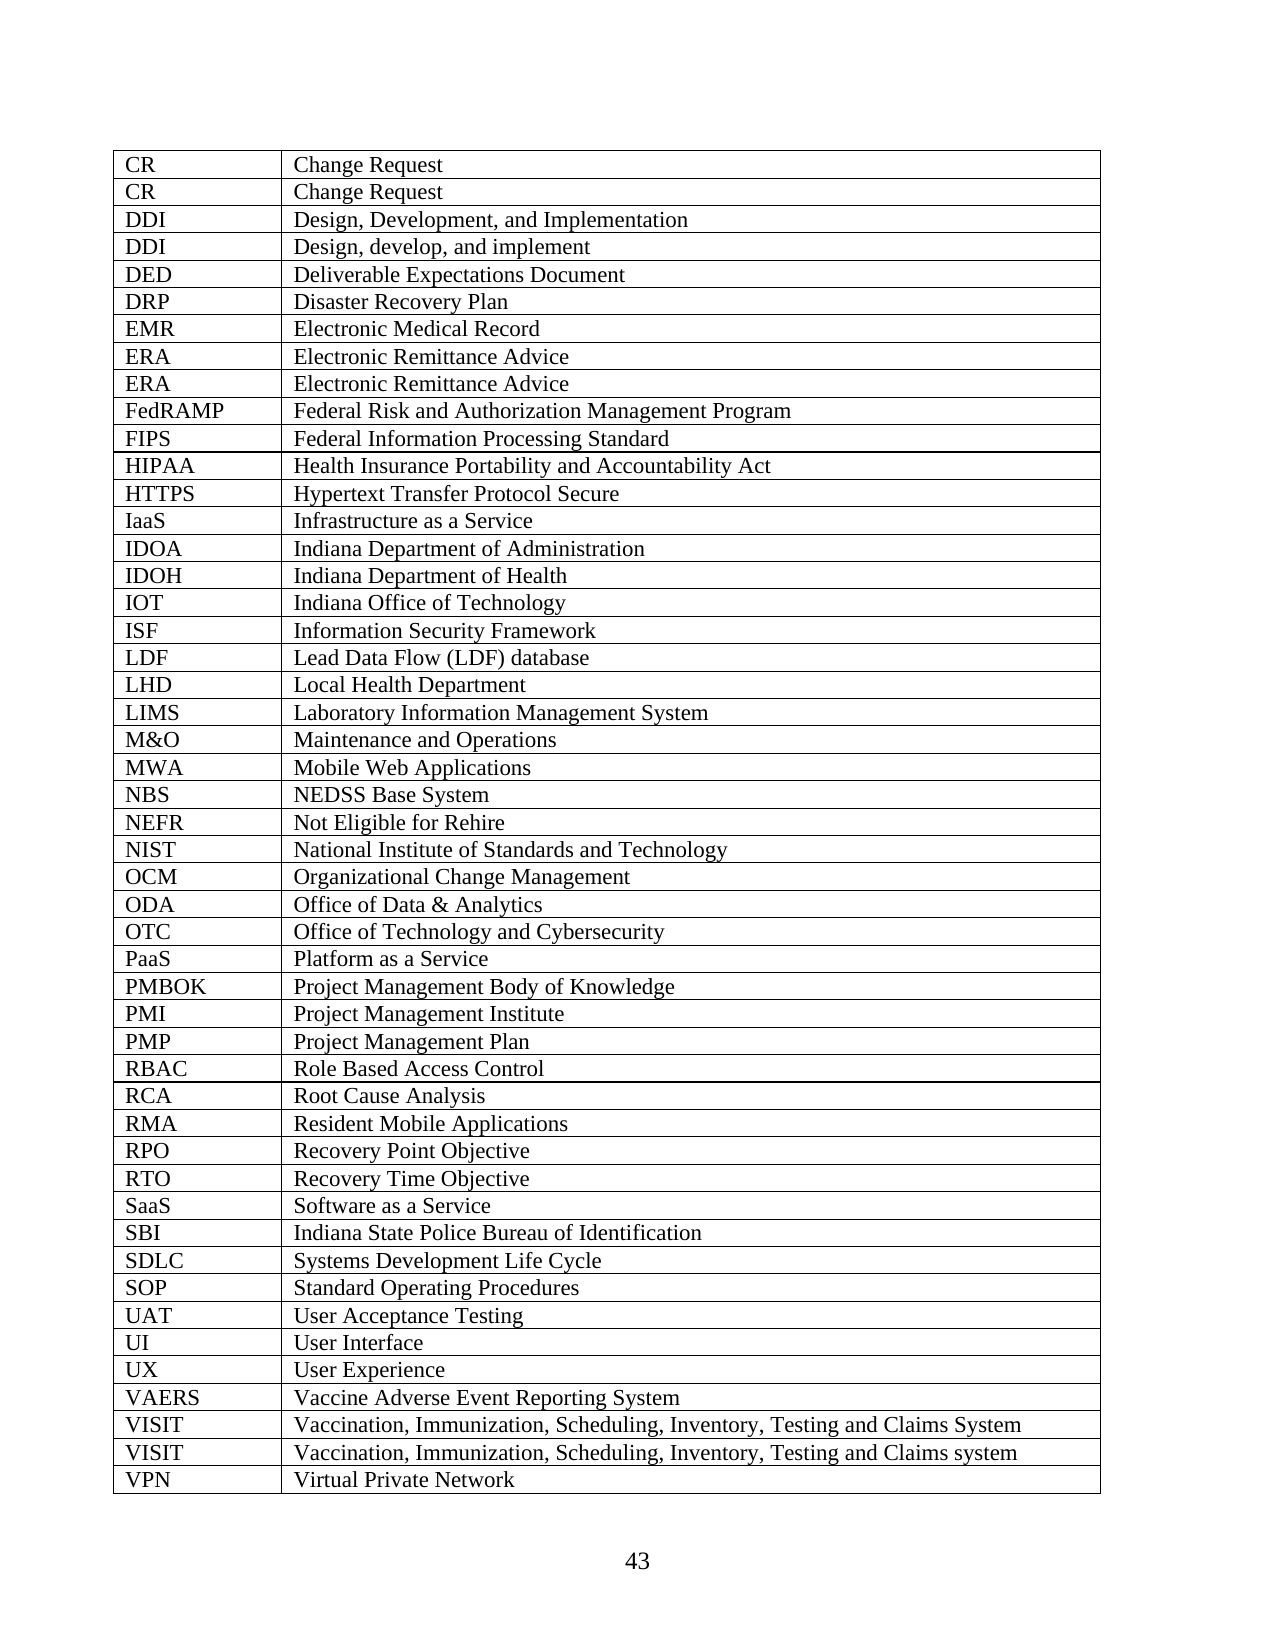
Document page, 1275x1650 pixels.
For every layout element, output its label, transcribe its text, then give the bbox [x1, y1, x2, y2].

table_cell IaaS [114, 507, 281, 533]
table_cell NEFR [114, 809, 281, 835]
table_cell LHD [114, 672, 281, 698]
table_cell VPN [114, 1466, 281, 1492]
table_cell PMI [114, 1000, 281, 1027]
table_cell Virtual Private Network [282, 1466, 1100, 1492]
table_cell Resident Mobile Applications [282, 1110, 1100, 1136]
table_cell NIST [114, 836, 281, 862]
table_cell VISIT [114, 1411, 281, 1438]
table_cell ERA [114, 343, 281, 369]
table_cell Indiana State Police Bureau of Identification [282, 1220, 1100, 1246]
table_cell OCM [114, 863, 281, 890]
table_cell Information Security Framework [282, 617, 1100, 643]
table_cell User Interface [282, 1329, 1100, 1355]
table_cell DDI [114, 233, 281, 259]
table_cell Deliverable Expectations Document [282, 261, 1100, 287]
table_cell FIPS [114, 425, 281, 451]
table_cell UI [114, 1329, 281, 1355]
table_cell Project Management Body of Knowledge [282, 973, 1100, 999]
table_cell FedRAMP [114, 398, 281, 424]
table_cell DDI [114, 206, 281, 232]
table_cell HTTPS [114, 480, 281, 506]
table_cell VAERS [114, 1384, 281, 1410]
table_cell Vaccination, Immunization, Scheduling, Inventory, Testing and Claims System [282, 1411, 1100, 1438]
table_cell MWA [114, 754, 281, 780]
table_cell NBS [114, 781, 281, 807]
table_cell Recovery Point Objective [282, 1137, 1100, 1164]
table_cell Laboratory Information Management System [282, 699, 1100, 725]
table_cell VISIT [114, 1439, 281, 1465]
table_cell Project Management Plan [282, 1028, 1100, 1054]
table_cell Indiana Department of Health [282, 562, 1100, 588]
table_cell Infrastructure as a Service [282, 507, 1100, 533]
table_cell PMP [114, 1028, 281, 1054]
table_cell Root Cause Analysis [282, 1083, 1100, 1109]
table_cell Design, Development, and Implementation [282, 206, 1100, 232]
table_cell Electronic Remittance Advice [282, 370, 1100, 397]
table_cell IDOH [114, 562, 281, 588]
table_cell IDOA [114, 535, 281, 561]
table_cell RCA [114, 1083, 281, 1109]
table_cell Indiana Department of Administration [282, 535, 1100, 561]
table_cell DED [114, 261, 281, 287]
table_cell EMR [114, 315, 281, 342]
table_cell Office of Data & Analytics [282, 891, 1100, 917]
table_cell Federal Information Processing Standard [282, 425, 1100, 451]
table_cell LDF [114, 644, 281, 671]
table_cell Mobile Web Applications [282, 754, 1100, 780]
table_cell Change Request [282, 179, 1100, 205]
table_cell Systems Development Life Cycle [282, 1247, 1100, 1273]
table_cell DRP [114, 288, 281, 314]
table_cell SaaS [114, 1192, 281, 1218]
table_cell Vaccine Adverse Event Reporting System [282, 1384, 1100, 1410]
table_cell PaaS [114, 946, 281, 972]
table_cell IOT [114, 589, 281, 616]
table_cell PMBOK [114, 973, 281, 999]
table_cell National Institute of Standards and Technology [282, 836, 1100, 862]
table_cell ERA [114, 370, 281, 397]
table_cell SDLC [114, 1247, 281, 1273]
table_cell Recovery Time Objective [282, 1165, 1100, 1191]
table_cell SBI [114, 1220, 281, 1246]
table_cell ISF [114, 617, 281, 643]
table_cell RTO [114, 1165, 281, 1191]
table_cell Organizational Change Management [282, 863, 1100, 890]
table_cell Indiana Office of Technology [282, 589, 1100, 616]
table_cell Federal Risk and Authorization Management Program [282, 398, 1100, 424]
table_cell Not Eligible for Rehire [282, 809, 1100, 835]
table_cell Electronic Medical Record [282, 315, 1100, 342]
table_cell RMA [114, 1110, 281, 1136]
table_cell HIPAA [114, 453, 281, 479]
table_cell RBAC [114, 1055, 281, 1081]
table_cell Change Request [282, 151, 1100, 177]
table_cell M&O [114, 726, 281, 753]
table_cell UAT [114, 1302, 281, 1328]
table_cell LIMS [114, 699, 281, 725]
table_cell Local Health Department [282, 672, 1100, 698]
table_cell Vaccination, Immunization, Scheduling, Inventory, Testing and Claims system [282, 1439, 1100, 1465]
table_cell Health Insurance Portability and Accountability Act [282, 453, 1100, 479]
table_cell ODA [114, 891, 281, 917]
table_cell NEDSS Base System [282, 781, 1100, 807]
table_cell Role Based Access Control [282, 1055, 1100, 1081]
table_cell User Experience [282, 1356, 1100, 1383]
table_cell CR [114, 151, 281, 177]
table_cell Design, develop, and implement [282, 233, 1100, 259]
table_cell Project Management Institute [282, 1000, 1100, 1027]
table_cell SOP [114, 1274, 281, 1301]
table_cell User Acceptance Testing [282, 1302, 1100, 1328]
table_cell Standard Operating Procedures [282, 1274, 1100, 1301]
table_cell Maintenance and Operations [282, 726, 1100, 753]
table_cell OTC [114, 918, 281, 944]
table_cell Electronic Remittance Advice [282, 343, 1100, 369]
table_cell Lead Data Flow (LDF) database [282, 644, 1100, 671]
table_cell Office of Technology and Cybersecurity [282, 918, 1100, 944]
table_cell RPO [114, 1137, 281, 1164]
table_cell Hypertext Transfer Protocol Secure [282, 480, 1100, 506]
table_cell UX [114, 1356, 281, 1383]
table_cell Disaster Recovery Plan [282, 288, 1100, 314]
table_cell CR [114, 179, 281, 205]
table_cell Software as a Service [282, 1192, 1100, 1218]
table_cell Platform as a Service [282, 946, 1100, 972]
